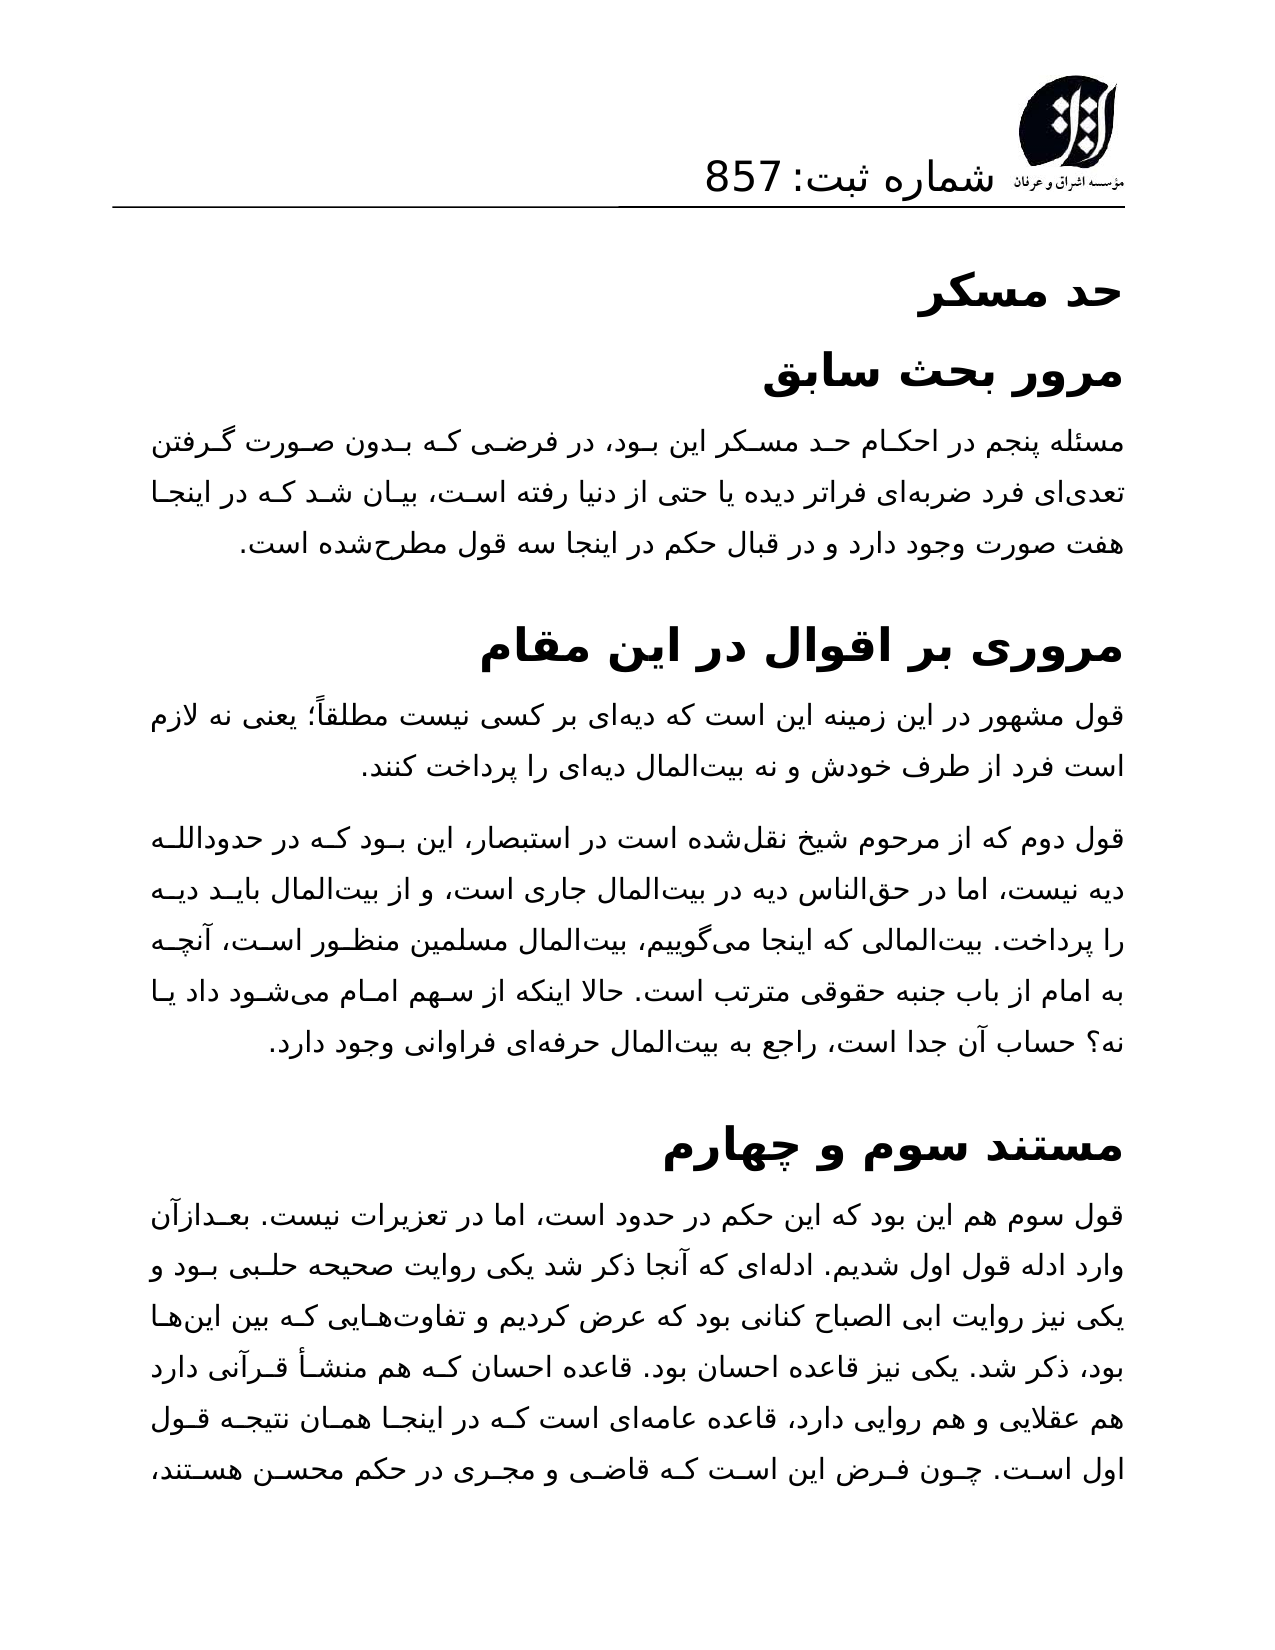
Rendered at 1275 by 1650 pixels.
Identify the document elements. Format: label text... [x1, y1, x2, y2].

subtitle حد مسکر [150, 264, 1125, 318]
text قول مشهور در این زمینه این است که دیه‌ای بر کسی نیست مطلقاً؛ یعنی نه لازم است فرد از طرف خودش و نه بیت‌المال دیه‌ای را پرداخت کنند. [150, 699, 1125, 784]
text قول دوم که از مرحوم شیخ نقل‌شده است در استبصار، این بود که در حدودالله دیه نیست، اما در حق‌الناس دیه در بیت‌المال جاری است، و از بیت‌المال باید دیه را پرداخت. بیت‌المالی که اینجا می‌گوییم، بیت‌المال مسلمین منظور است، آنچه به امام از باب جنبه حقوقی مترتب است. حالا اینکه از سهم امام می‌شود داد یا نه؟ حساب آن جدا است، راجع به بیت‌المال حرفه‌ای فراوانی وجود دارد. [150, 821, 1125, 1059]
subtitle مروری بر اقوال در این مقام [150, 619, 1125, 672]
subtitle مستند سوم و چهارم [150, 1118, 1125, 1171]
subtitle مرور بحث سابق [150, 344, 1125, 398]
text مسئله پنجم در احکام حد مسکر این بود، در فرضی که بدون صورت گرفتن تعدی‌ای فرد ضربه‌ای فراتر دیده یا حتی از دنیا رفته است، بیان شد که در اینجا هفت صورت وجود دارد و در قبال حکم در اینجا سه قول مطرح‌شده است. [150, 424, 1125, 560]
picture [1010, 75, 1125, 192]
